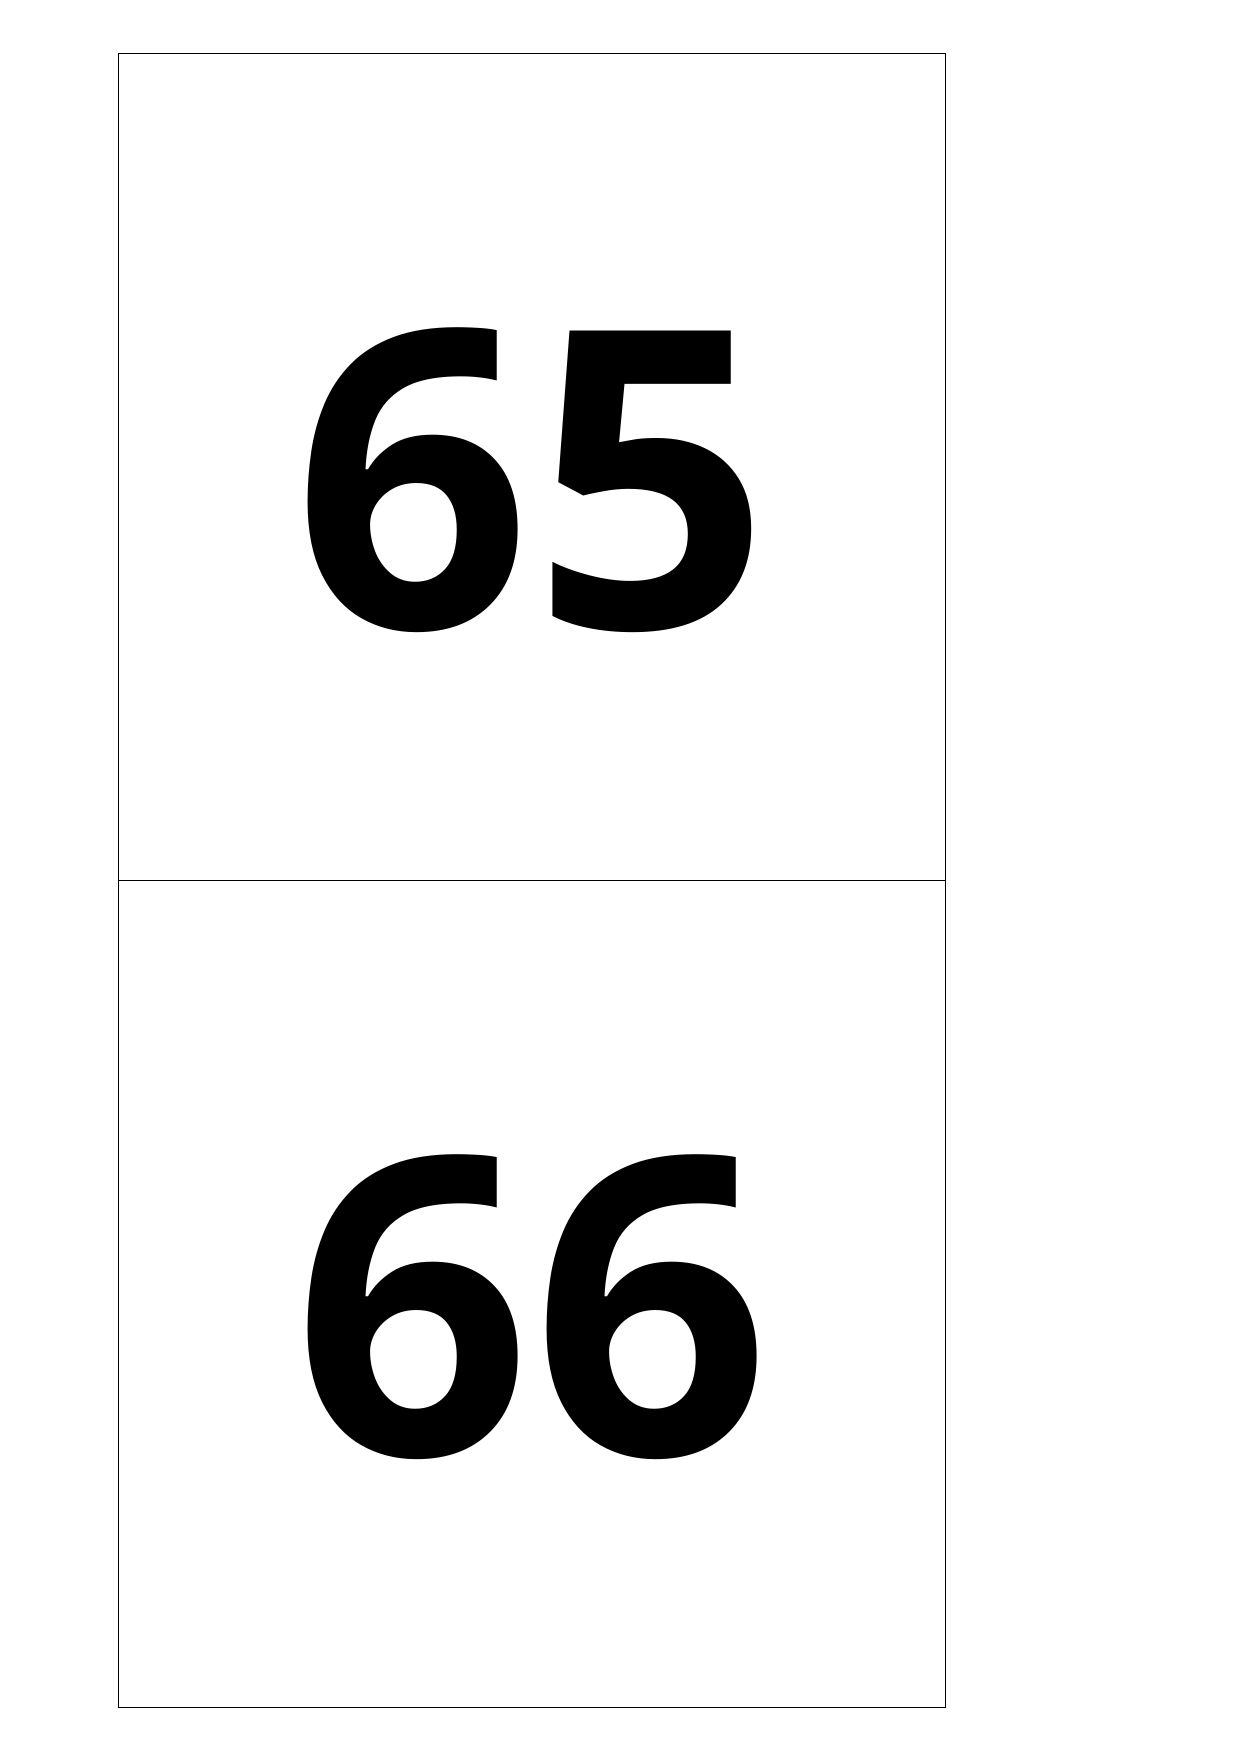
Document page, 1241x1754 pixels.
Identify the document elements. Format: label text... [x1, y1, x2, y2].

table_cell 66 [119, 881, 945, 1707]
table_cell 65 [119, 54, 945, 880]
